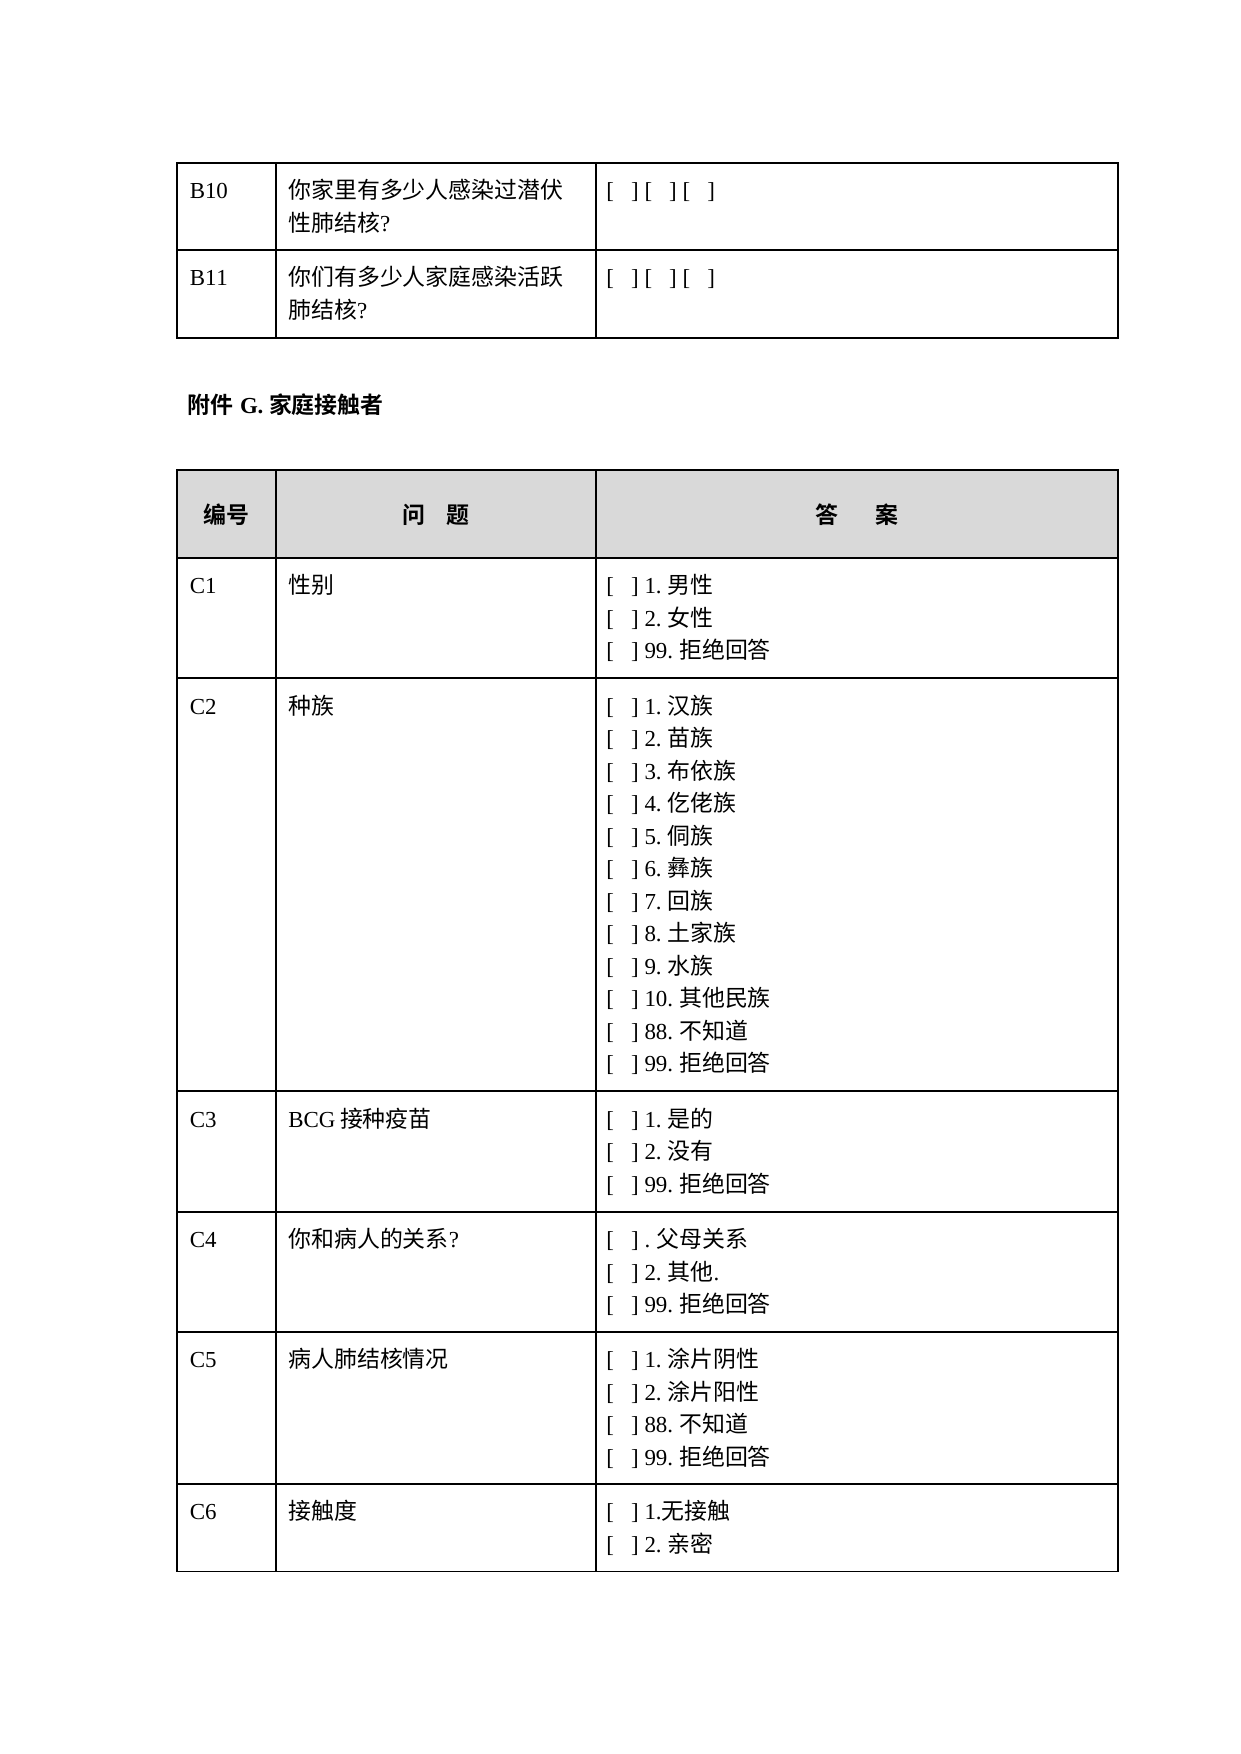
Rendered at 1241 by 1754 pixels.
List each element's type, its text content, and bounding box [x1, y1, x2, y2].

table_header 答 案 [597, 471, 1117, 557]
text 附件 G. 家庭接触者 [187, 371, 1053, 436]
table_cell 你们有多少人家庭感染活跃肺结核? [277, 251, 595, 337]
table_cell [ ] 1. 涂片阴性 [ ] 2. 涂片阳性 [ ] 88. 不知道 [ ] 99. 拒绝回答 [597, 1333, 1117, 1483]
table_cell BCG接种疫苗 [277, 1092, 595, 1211]
table_cell C4 [178, 1213, 275, 1331]
table_header 问 题 [277, 471, 595, 557]
table_cell 性别 [277, 559, 595, 677]
table_cell C2 [178, 679, 275, 1090]
table_cell C1 [178, 559, 275, 677]
table_cell 你和病人的关系? [277, 1213, 595, 1331]
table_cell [597, 1485, 1117, 1571]
table_cell [ ] . 父母关系 [ ] 2. 其他. [ ] 99. 拒绝回答 [597, 1213, 1117, 1331]
table_cell [ ] 1. 男性 [ ] 2. 女性 [ ] 99. 拒绝回答 [597, 559, 1117, 677]
table_cell 你家里有多少人感染过潜伏性肺结核? [277, 164, 595, 249]
table_header 编号 [178, 471, 275, 557]
table_cell 种族 [277, 679, 595, 1090]
table_cell [ ] [ ] [ ] [597, 164, 1117, 249]
table_cell B11 [178, 251, 275, 337]
table_cell B10 [178, 164, 275, 249]
table_cell 病人肺结核情况 [277, 1333, 595, 1483]
table_cell [ ] 1. 是的 [ ] 2. 没有 [ ] 99. 拒绝回答 [597, 1092, 1117, 1211]
table_cell C3 [178, 1092, 275, 1211]
table_cell [ ] [ ] [ ] [597, 251, 1117, 337]
table_cell [ ] 1. 汉族 [ ] 2. 苗族 [ ] 3. 布依族 [ ] 4. 仡佬族 [ ] 5. 侗族 [ ] 6. 彝族 [ ] 7. 回族 [ ] 8. 土家族 [ ] 9. 水族 [ ] 10. 其他民族 [ ] 88. 不知道 [ ] 99. 拒绝回答 [597, 679, 1117, 1090]
table_cell C6 [178, 1485, 275, 1571]
table_cell 接触度 [277, 1485, 595, 1571]
table_cell C5 [178, 1333, 275, 1483]
